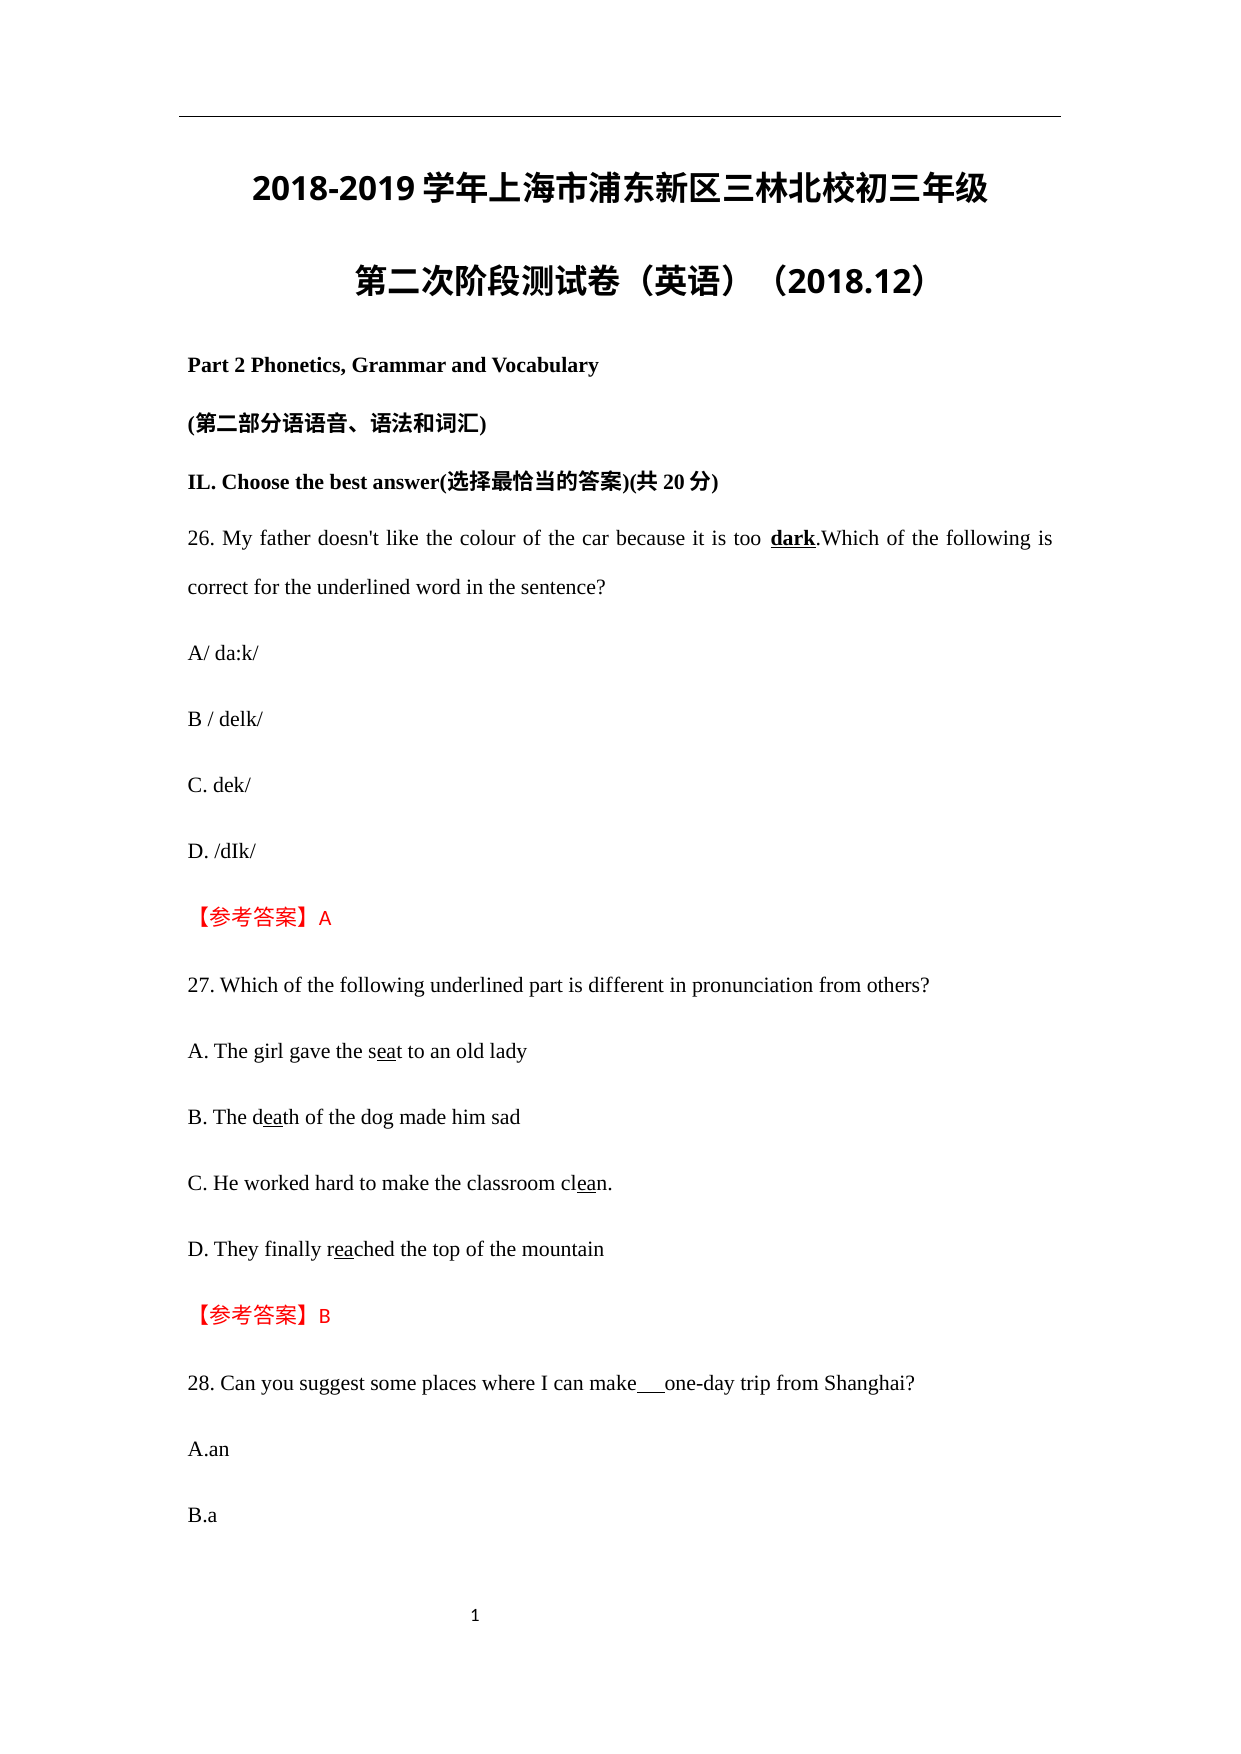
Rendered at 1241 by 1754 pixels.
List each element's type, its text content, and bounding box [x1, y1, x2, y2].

text B / delk/ [187, 702, 1053, 735]
text A/ da:k/ [187, 636, 1053, 669]
text C. He worked hard to make the classroom clean. [187, 1166, 1053, 1199]
text Part 2 Phonetics, Grammar and Vocabulary [187, 349, 1053, 381]
text 2018-2019学年上海市浦东新区三林北校初三年级 [187, 162, 1053, 210]
text D. /dIk/ [187, 834, 1053, 867]
text 27. Which of the following underlined part is different in pronunciation from others? [187, 968, 1053, 1001]
text 第二次阶段测试卷（英语）（2018.12） [187, 255, 1053, 304]
text (第二部分语语音、语法和词汇) [187, 406, 1053, 438]
text C. dek/ [187, 768, 1053, 801]
text 【参考答案】A [187, 900, 1053, 932]
text 28. Can you suggest some places where I can make one-day trip from Shanghai? [187, 1367, 1053, 1399]
text B. The death of the dog made him sad [187, 1100, 1053, 1133]
text 【参考答案】B [187, 1298, 1053, 1330]
text D. They finally reached the top of the mountain [187, 1232, 1053, 1265]
text 26. My father doesn't like the colour of the car because it is too dark.Which of the following is correct for the underlined word in the sentence? [187, 522, 1053, 603]
text A.an [187, 1432, 1053, 1465]
text IL. Choose the best answer(选择最恰当的答案)(共20分) [187, 464, 1053, 496]
text B.a [187, 1498, 1053, 1531]
text A. The girl gave the seat to an old lady [187, 1034, 1053, 1067]
